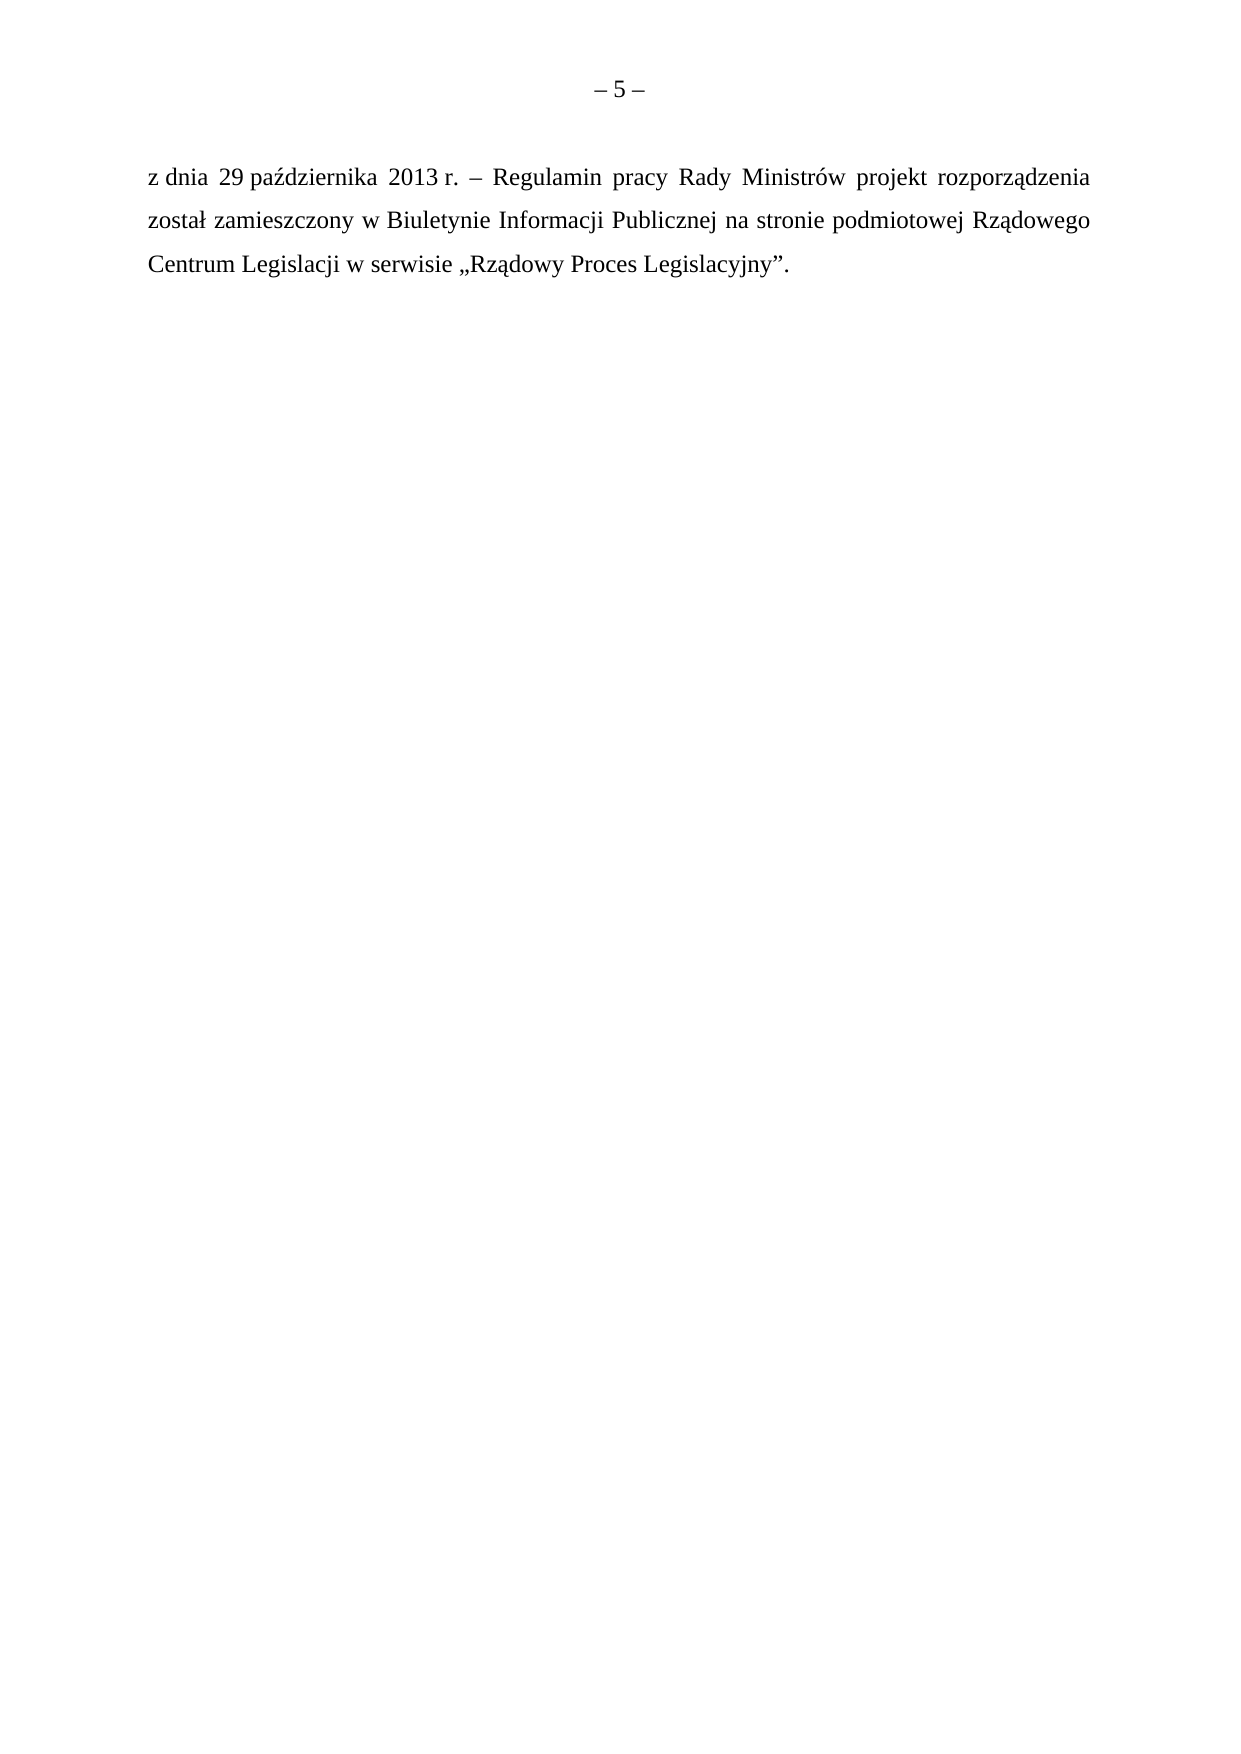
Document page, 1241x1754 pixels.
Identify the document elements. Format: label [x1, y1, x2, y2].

text [148, 162, 1091, 277]
